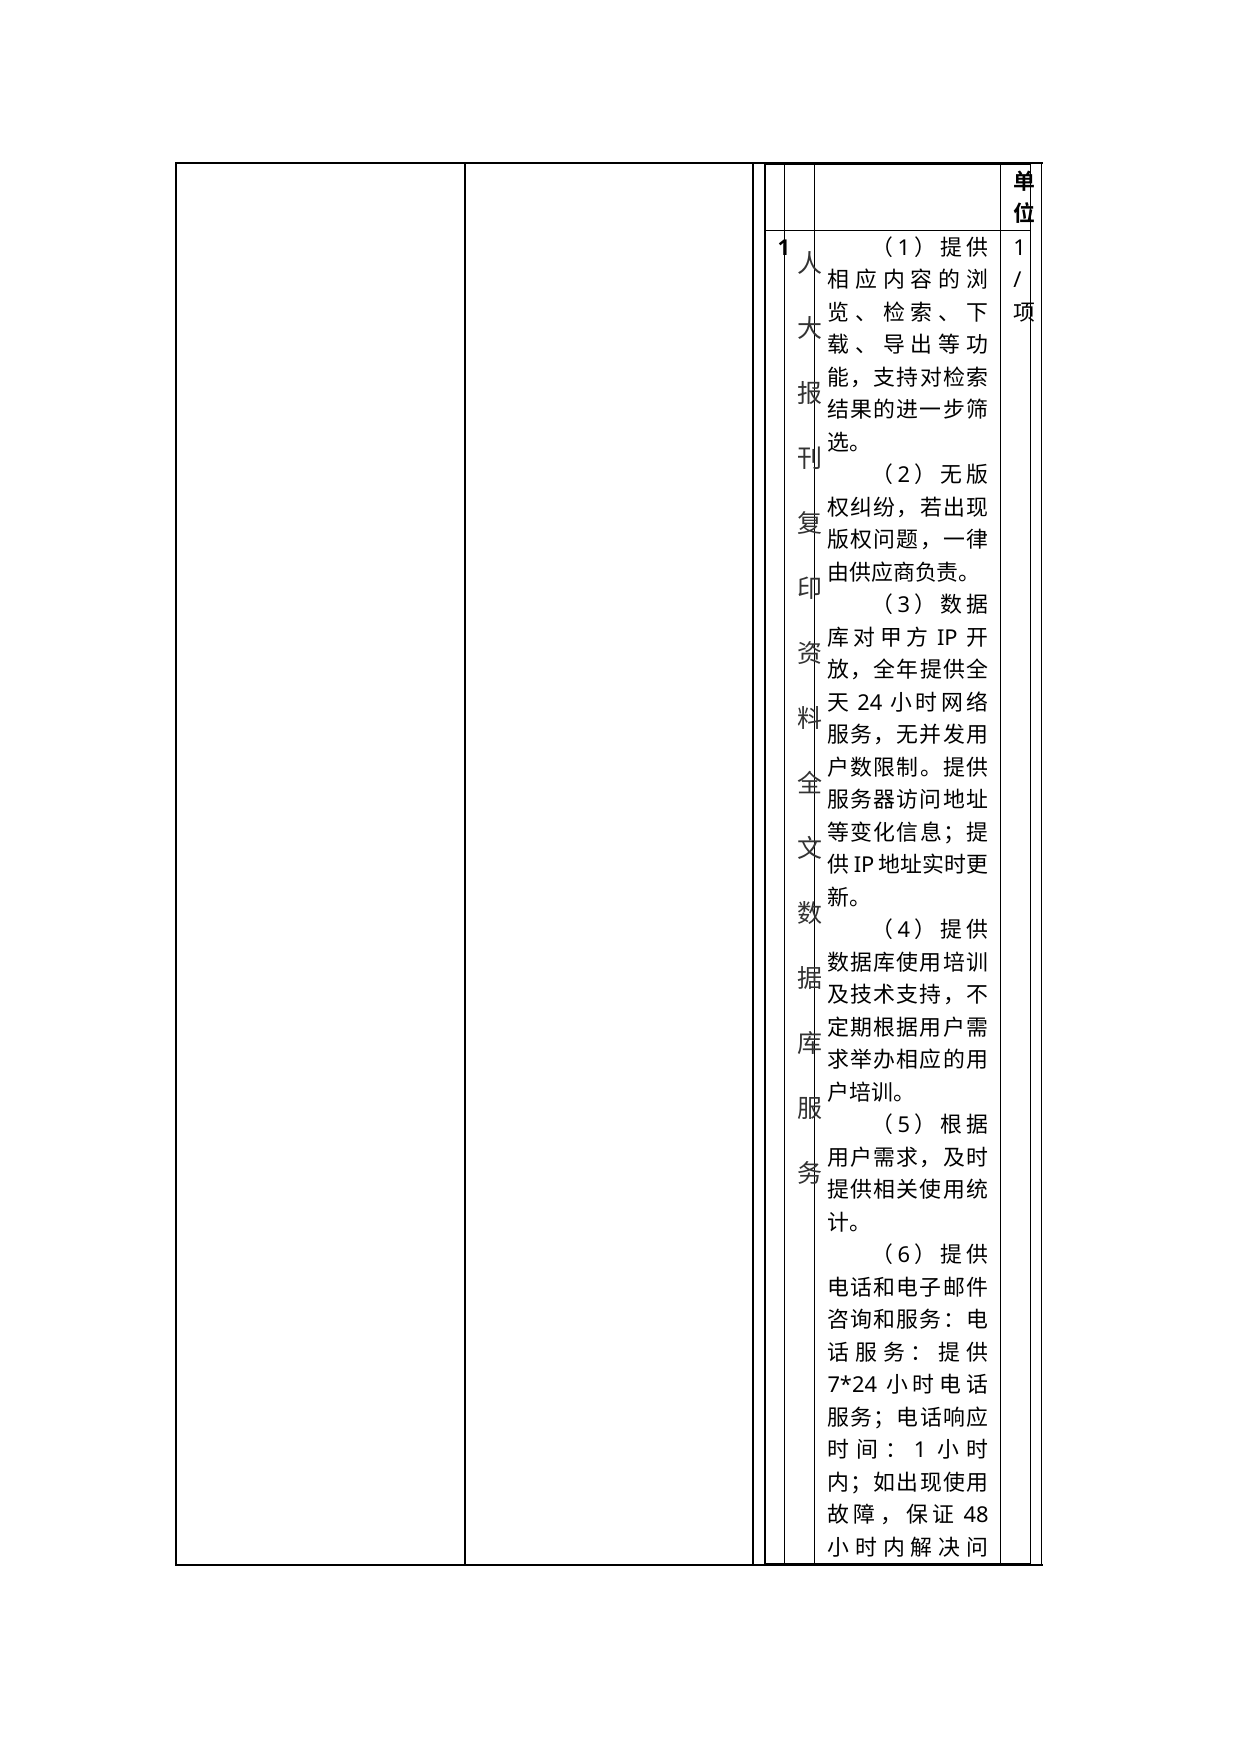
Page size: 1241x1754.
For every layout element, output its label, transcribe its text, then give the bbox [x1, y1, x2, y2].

table_cell [815, 231, 1000, 1563]
table_cell [1031, 164, 1041, 1564]
table_cell 1 [177, 164, 464, 1564]
table_cell [466, 164, 752, 1564]
table_cell [766, 165, 784, 230]
table_cell [815, 165, 1000, 230]
table_cell [1001, 165, 1030, 230]
table_cell [766, 231, 784, 1563]
table_cell [785, 231, 814, 1563]
table_cell [785, 165, 814, 230]
table_cell [1001, 231, 1030, 1563]
table_cell [754, 164, 764, 1564]
